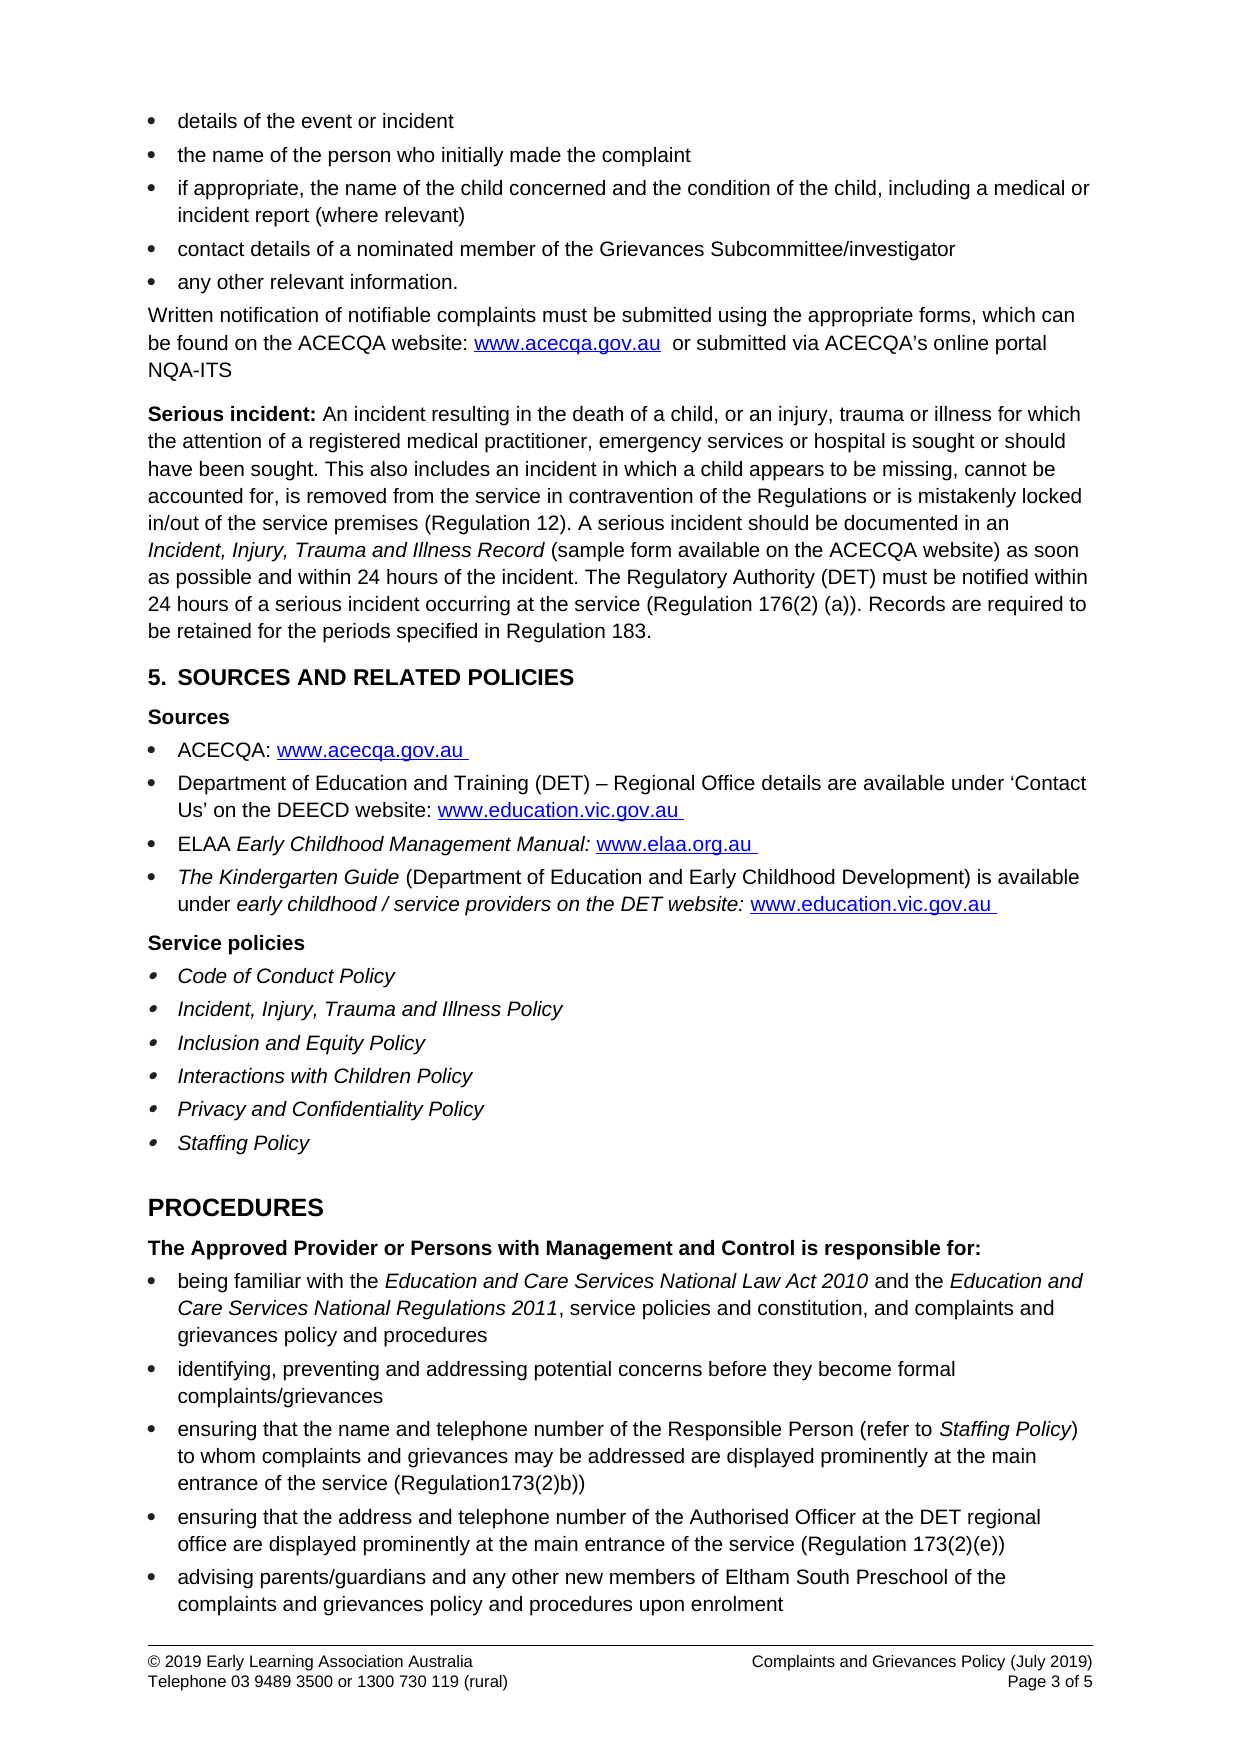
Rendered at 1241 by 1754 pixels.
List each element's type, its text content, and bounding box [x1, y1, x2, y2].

text details of the event or incident [148, 106, 1092, 133]
text Interactions with Children Policy [148, 1061, 1092, 1088]
subtitle The Approved Provider or Persons with Management and Control is responsible for: [148, 1236, 1092, 1260]
text identifying, preventing and addressing potential concerns before they become formal complaints/grievances [148, 1353, 1092, 1408]
subtitle Sources [148, 704, 1092, 728]
text Serious incident: An incident resulting in the death of a child, or an injury, trauma or illness for which the attention of a registered medical practitioner, emergency services or hospital is sought or should have been sought. This also includes an incident in which a child appears to be missing, cannot be accounted for, is removed from the service in contravention of the Regulations or is mistakenly locked in/out of the service premises (Regulation 12). A serious incident should be documented in an Incident, Injury, Trauma and Illness Record (sample form available on the ACECQA website) as soon as possible and within 24 hours of the incident. The Regulatory Authority (DET) must be notified within 24 hours of a serious incident occurring at the service (Regulation 176(2) (a)). Records are required to be retained for the periods specified in Regulation 183. [148, 399, 1092, 643]
text Staffing Policy [148, 1127, 1092, 1154]
subtitle Sources and related policies [148, 664, 1092, 690]
text ensuring that the name and telephone number of the Responsible Person (refer to Staffing Policy) to whom complaints and grievances may be addressed are displayed prominently at the main entrance of the service (Regulation173(2)b)) [148, 1414, 1092, 1495]
text any other relevant information. [148, 267, 1092, 294]
text Department of Education and Training (DET) – Regional Office details are available under ‘Contact Us’ on the DEECD website: www.education.vic.gov.au [148, 768, 1092, 822]
text Incident, Injury, Trauma and Illness Policy [148, 994, 1092, 1021]
text ACECQA: www.acecqa.gov.au [148, 735, 1092, 762]
text ensuring that the address and telephone number of the Authorised Officer at the DET regional office are displayed prominently at the main entrance of the service (Regulation 173(2)(e)) [148, 1501, 1092, 1556]
text being familiar with the Education and Care Services National Law Act 2010 and the Education and Care Services National Regulations 2011, service policies and constitution, and complaints and grievances policy and procedures [148, 1266, 1092, 1347]
text contact details of a nominated member of the Grievances Subcommittee/investigator [148, 233, 1092, 261]
text The Kindergarten Guide (Department of Education and Early Childhood Development) is available under early childhood / service providers on the DET website: www.education.vic.gov.au [148, 862, 1092, 916]
text Code of Conduct Policy [148, 961, 1092, 988]
text if appropriate, the name of the child concerned and the condition of the child, including a medical or incident report (where relevant) [148, 173, 1092, 227]
text Written notification of notifiable complaints must be submitted using the appropriate forms, which can be found on the ACECQA website: www.acecqa.gov.au or submitted via ACECQA’s online portal NQA-ITS [148, 300, 1092, 381]
text the name of the person who initially made the complaint [148, 140, 1092, 167]
subtitle Procedures [148, 1192, 1092, 1221]
text ELAA Early Childhood Management Manual: www.elaa.org.au [148, 828, 1092, 856]
text advising parents/guardians and any other new members of Eltham South Preschool of the complaints and grievances policy and procedures upon enrolment [148, 1562, 1092, 1616]
text Privacy and Confidentiality Policy [148, 1094, 1092, 1121]
text Inclusion and Equity Policy [148, 1027, 1092, 1054]
subtitle Service policies [148, 931, 1092, 954]
